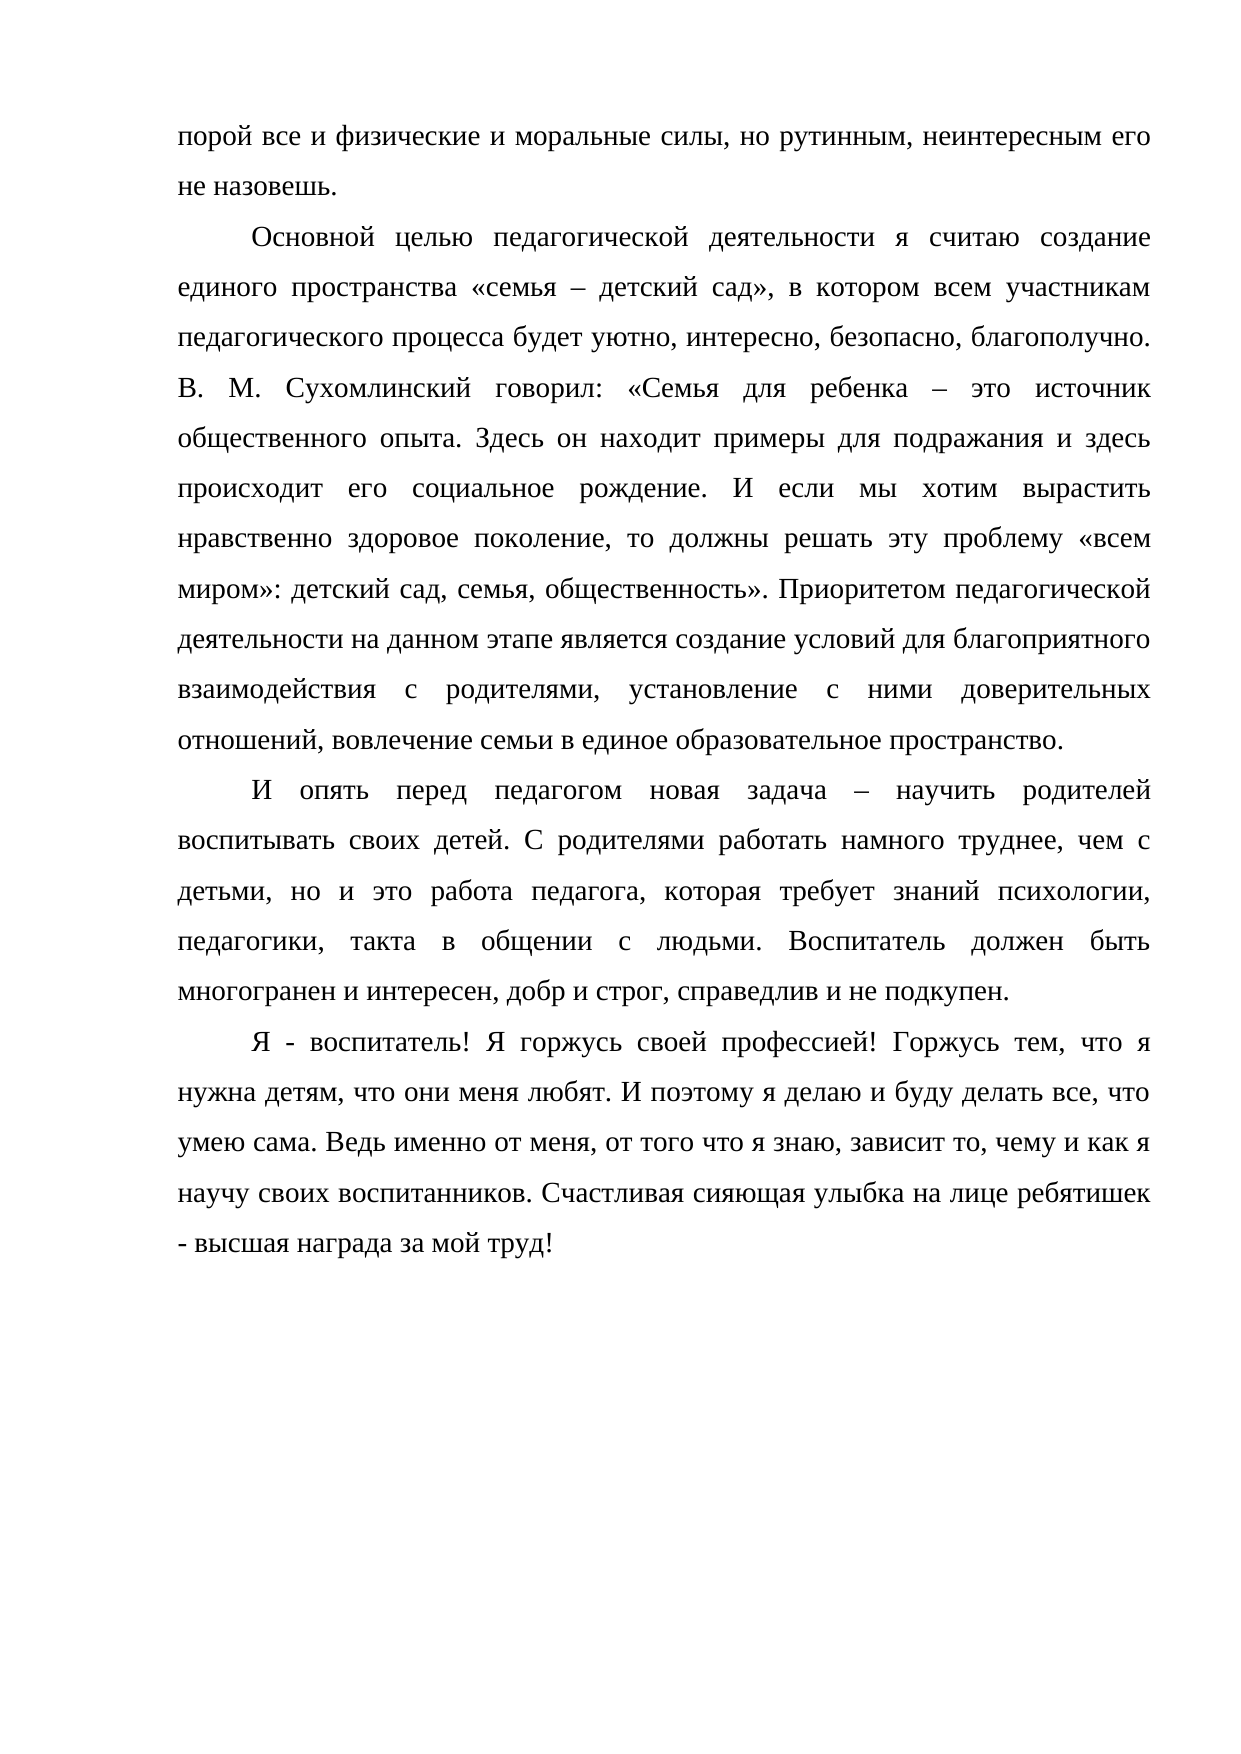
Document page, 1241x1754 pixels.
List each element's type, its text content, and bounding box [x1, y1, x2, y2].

text И опять перед педагогом новая задача – научить родителей воспитывать своих детей. С родителями работать намного труднее, чем с детьми, но и это работа педагога, которая требует знаний психологии, педагогики, такта в общении с людьми. Воспитатель должен быть многогранен и интересен, добр и строг, справедлив и не подкупен. [177, 772, 1152, 1007]
text Я - воспитатель! Я горжусь своей профессией! Горжусь тем, что я нужна детям, что они меня любят. И поэтому я делаю и буду делать все, что умею сама. Ведь именно от меня, от того что я знаю, зависит то, чему и как я научу своих воспитанников. Счастливая сияющая улыбка на лице ребятишек - высшая награда за мой труд! [177, 1024, 1152, 1258]
text Основной целью педагогической деятельности я считаю создание единого пространства «семья – детский сад», в котором всем участникам педагогического процесса будет уютно, интересно, безопасно, благополучно. В. М. Сухомлинский говорил: «Семья для ребенка – это источник общественного опыта. Здесь он находит примеры для подражания и здесь происходит его социальное рождение. И если мы хотим вырастить нравственно здоровое поколение, то должны решать эту проблему «всем миром»: детский сад, семья, общественность». Приоритетом педагогической деятельности на данном этапе является создание условий для благоприятного взаимодействия с родителями, установление с ними доверительных отношений, вовлечение семьи в единое образовательное пространство. [177, 219, 1152, 755]
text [177, 118, 1152, 202]
